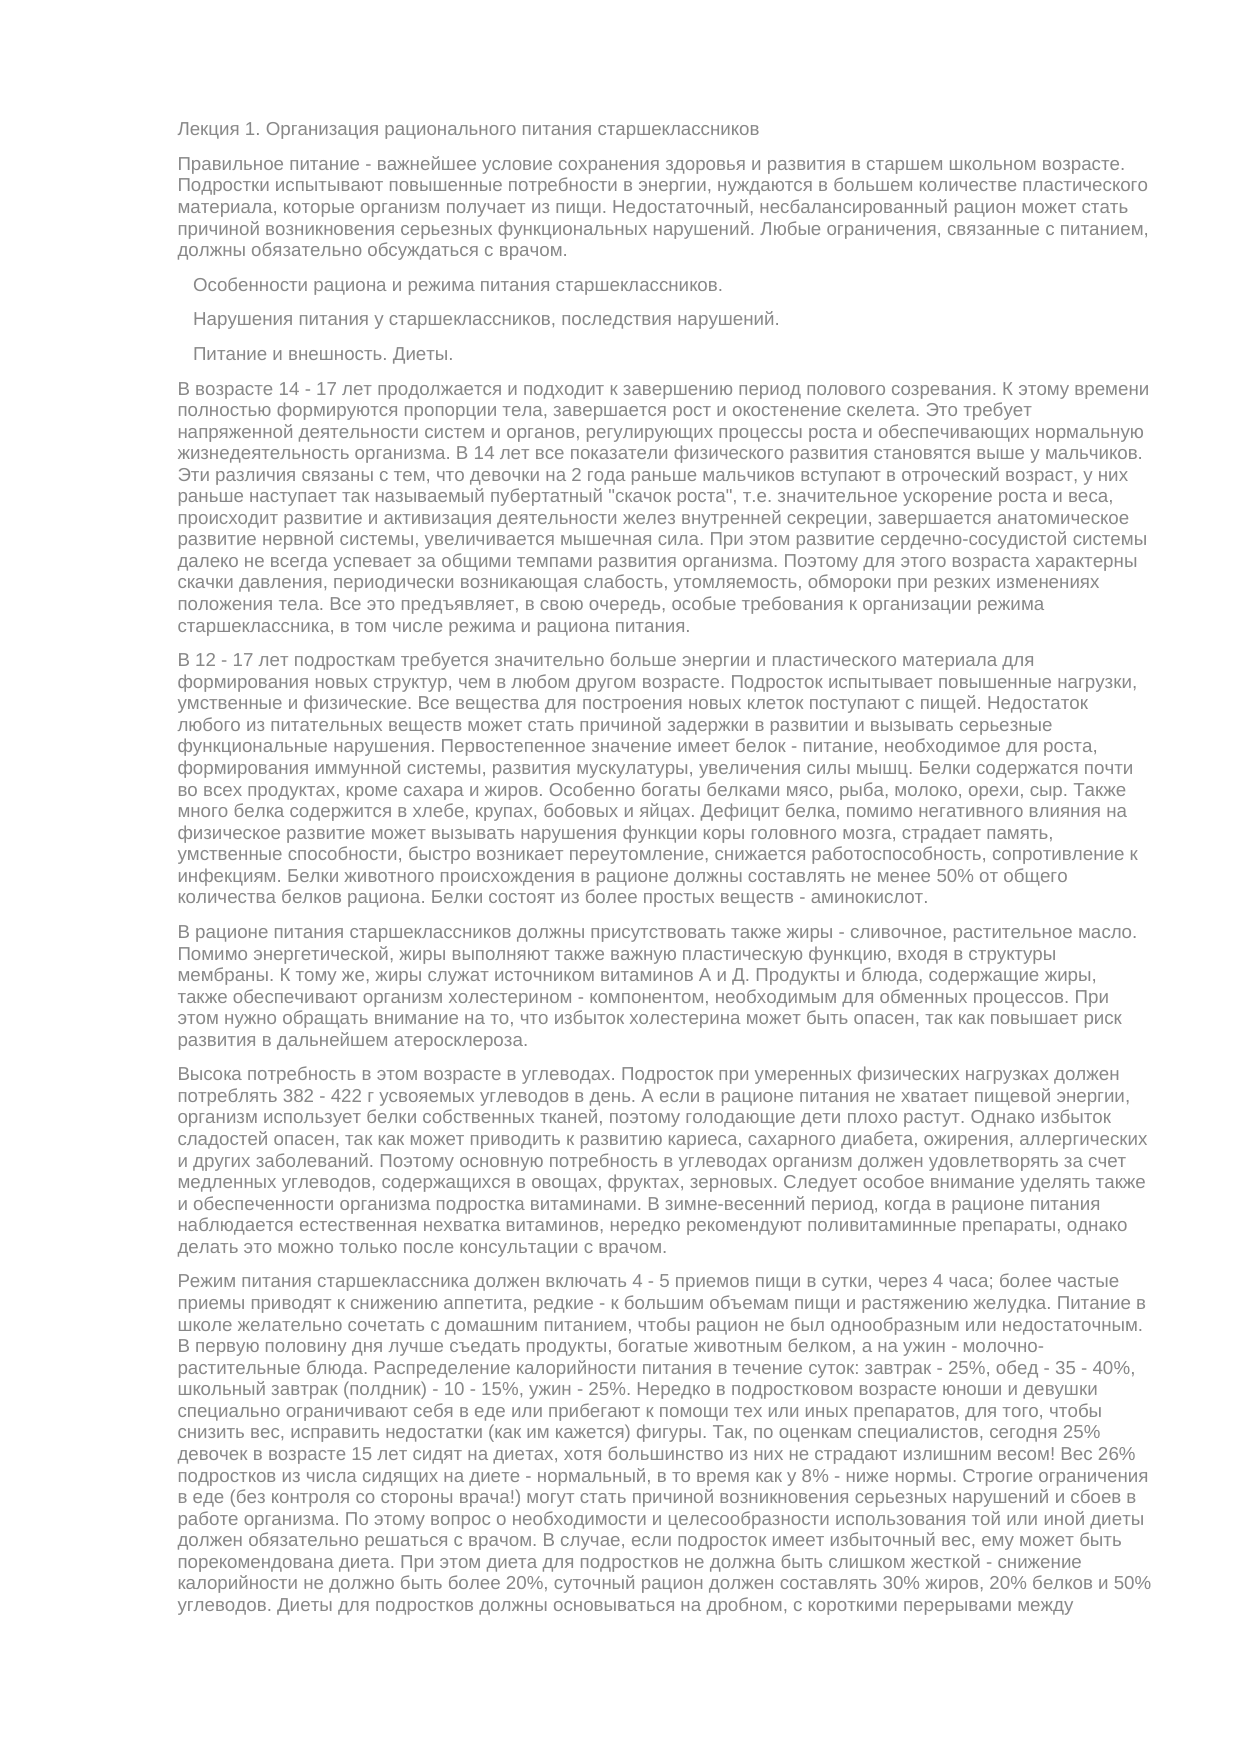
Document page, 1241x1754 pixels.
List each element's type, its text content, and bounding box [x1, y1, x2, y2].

text В 12 - 17 лет подросткам требуется значительно больше энергии и пластического материала для формирования новых структур, чем в любом другом возрасте. Подросток испытывает повышенные нагрузки, умственные и физические. Все вещества для построения новых клеток поступают с пищей. Недостаток любого из питательных веществ может стать причиной задержки в развитии и вызывать серьезные функциональные нарушения. Первостепенное значение имеет белок - питание, необходимое для роста, формирования иммунной системы, развития мускулатуры, увеличения силы мышц. Белки содержатся почти во всех продуктах, кроме сахара и жиров. Особенно богаты белками мясо, рыба, молоко, орехи, сыр. Также много белка содержится в хлебе, крупах, бобовых и яйцах. Дефицит белка, помимо негативного влияния на физическое развитие может вызывать нарушения функции коры головного мозга, страдает память, умственные способности, быстро возникает переутомление, снижается работоспособность, сопротивление к инфекциям. Белки животного происхождения в рационе должны составлять не менее 50% от общего количества белков рациона. Белки состоят из более простых веществ - аминокислот. [177, 649, 1152, 908]
text В рационе питания старшеклассников должны присутствовать также жиры - сливочное, растительное масло. Помимо энергетической, жиры выполняют также важную пластическую функцию, входя в структуры мембраны. К тому же, жиры служат источником витаминов А и Д. Продукты и блюда, содержащие жиры, также обеспечивают организм холестерином - компонентом, необходимым для обменных процессов. При этом нужно обращать внимание на то, что избыток холестерина может быть опасен, так как повышает риск развития в дальнейшем атеросклероза. [177, 921, 1152, 1050]
text Высока потребность в этом возрасте в углеводах. Подросток при умеренных физических нагрузках должен потреблять 382 - 422 г усвояемых углеводов в день. А если в рационе питания не хватает пищевой энергии, организм использует белки собственных тканей, поэтому голодающие дети плохо растут. Однако избыток сладостей опасен, так как может приводить к развитию кариеса, сахарного диабета, ожирения, аллергических и других заболеваний. Поэтому основную потребность в углеводах организм должен удовлетворять за счет медленных углеводов, содержащихся в овощах, фруктах, зерновых. Следует особое внимание уделять также и обеспеченности организма подростка витаминами. В зимне-весенний период, когда в рационе питания наблюдается естественная нехватка витаминов, нередко рекомендуют поливитаминные препараты, однако делать это можно только после консультации с врачом. [177, 1063, 1152, 1257]
text Лекция 1. Организация рационального питания старшеклассников [177, 118, 1152, 140]
text Нарушения питания у старшеклассников, последствия нарушений. [177, 308, 1152, 330]
text Питание и внешность. Диеты. [177, 343, 1152, 364]
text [177, 1270, 1152, 1615]
text Особенности рациона и режима питания старшеклассников. [177, 273, 1152, 295]
text В возрасте 14 - 17 лет продолжается и подходит к завершению период полового созревания. К этому времени полностью формируются пропорции тела, завершается рост и окостенение скелета. Это требует напряженной деятельности систем и органов, регулирующих процессы роста и обеспечивающих нормальную жизнедеятельность организма. В 14 лет все показатели физического развития становятся выше у мальчиков. Эти различия связаны с тем, что девочки на 2 года раньше мальчиков вступают в отроческий возраст, у них раньше наступает так называемый пубертатный "скачок роста", т.е. значительное ускорение роста и веса, происходит развитие и активизация деятельности желез внутренней секреции, завершается анатомическое развитие нервной системы, увеличивается мышечная сила. При этом развитие сердечно-сосудистой системы далеко не всегда успевает за общими темпами развития организма. Поэтому для этого возраста характерны скачки давления, периодически возникающая слабость, утомляемость, обмороки при резких изменениях положения тела. Все это предъявляет, в свою очередь, особые требования к организации режима старшеклассника, в том числе режима и рациона питания. [177, 377, 1152, 636]
text Правильное питание - важнейшее условие сохранения здоровья и развития в старшем школьном возрасте. Подростки испытывают повышенные потребности в энергии, нуждаются в большем количестве пластического материала, которые организм получает из пищи. Недостаточный, несбалансированный рацион может стать причиной возникновения серьезных функциональных нарушений. Любые ограничения, связанные с питанием, должны обязательно обсуждаться с врачом. [177, 153, 1152, 261]
